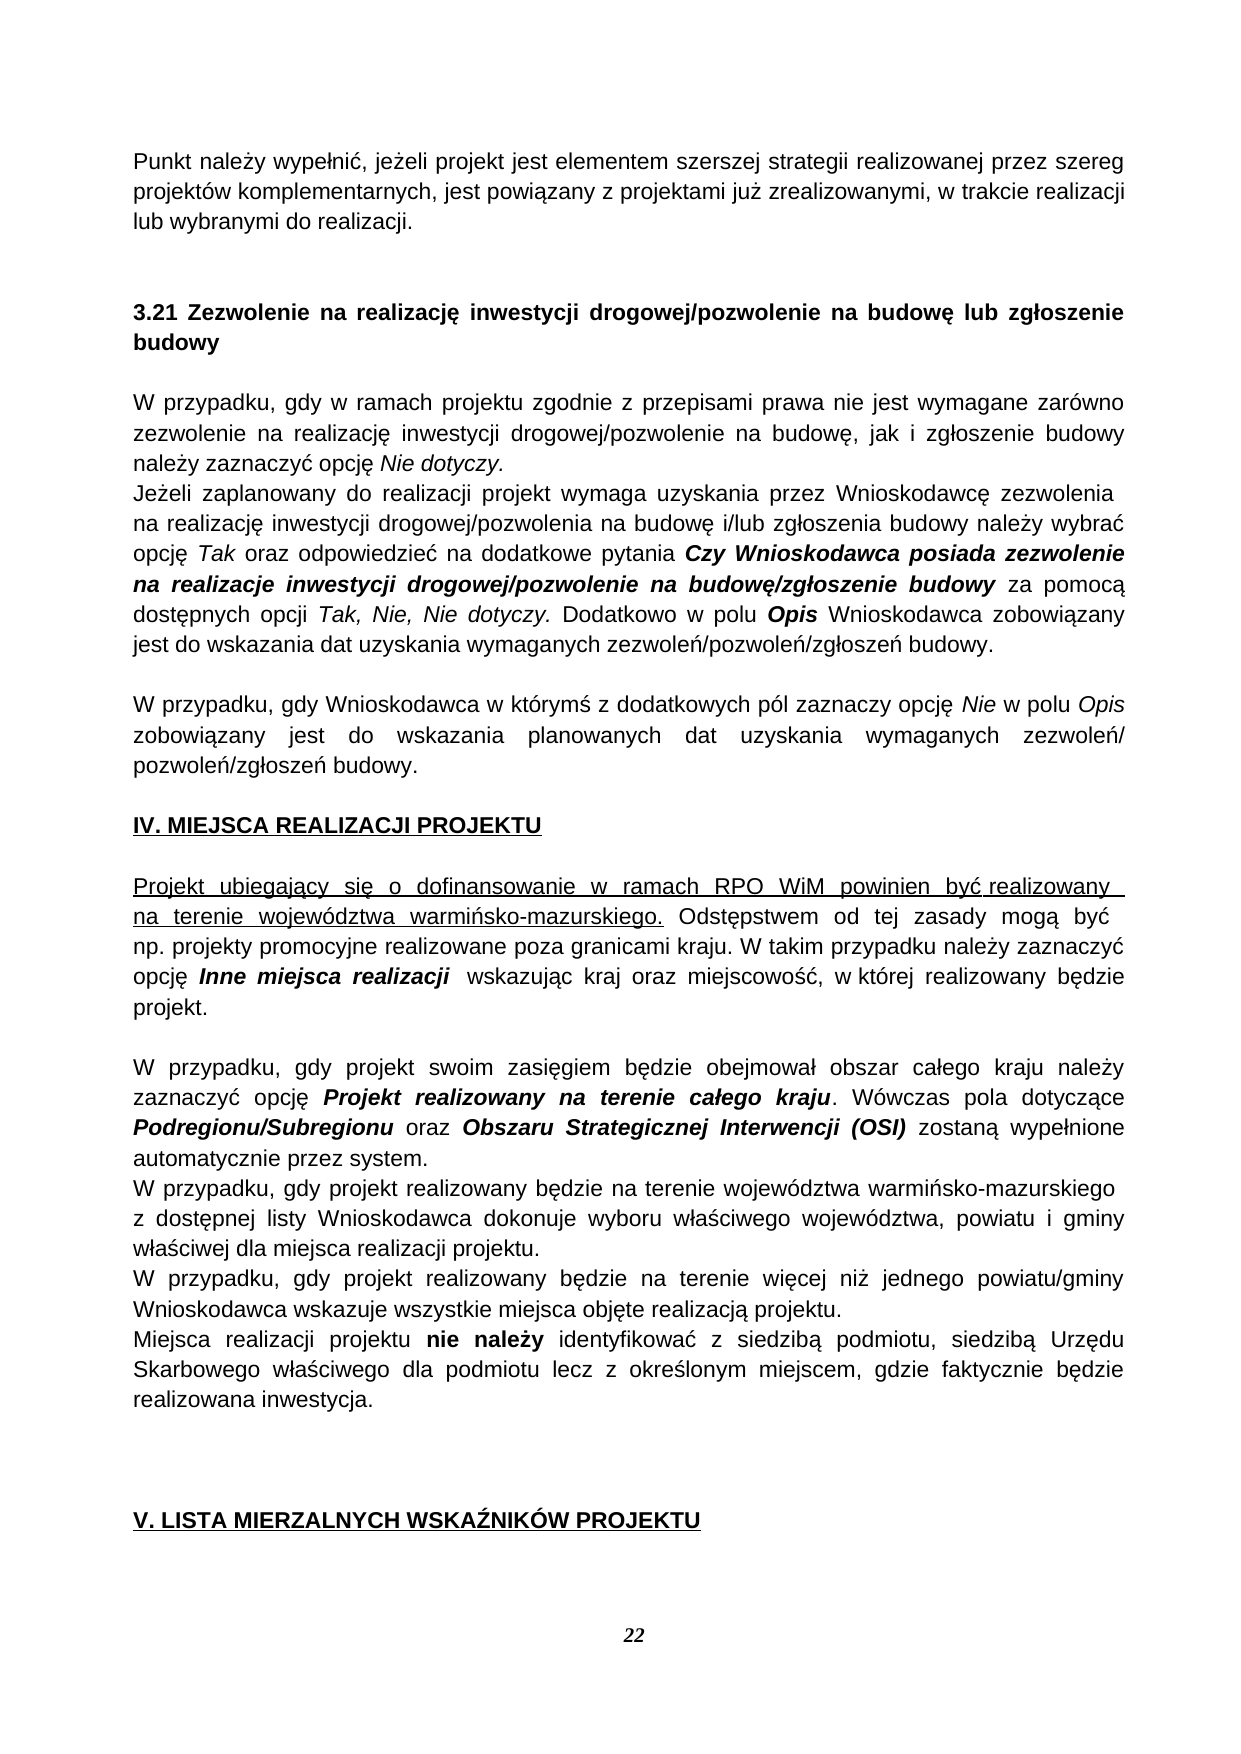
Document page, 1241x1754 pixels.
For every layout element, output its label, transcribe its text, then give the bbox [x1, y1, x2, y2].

text W przypadku, gdy projekt swoim zasięgiem będzie obejmował obszar całego kraju należy zaznaczyć opcję Projekt realizowany na terenie całego kraju. Wówczas pola dotyczące Podregionu/Subregionu oraz Obszaru Strategicznej Interwencji (OSI) zostaną wypełnione automatycznie przez system. [133, 1054, 1125, 1171]
text V. LISTA MIERZALNYCH WSKAŹNIKÓW PROJEKTU [133, 1507, 1125, 1533]
text 3.21 Zezwolenie na realizację inwestycji drogowej/pozwolenie na budowę lub zgłoszenie budowy [133, 299, 1125, 355]
text Miejsca realizacji projektu nie należy identyfikować z siedzibą podmiotu, siedzibą Urzędu Skarbowego właściwego dla podmiotu lecz z określonym miejscem, gdzie faktycznie będzie realizowana inwestycja. [133, 1326, 1125, 1412]
text W przypadku, gdy projekt realizowany będzie na terenie województwa warmińsko-mazurskiego z dostępnej listy Wnioskodawca dokonuje wyboru właściwego województwa, powiatu i gminy właściwej dla miejsca realizacji projektu. [133, 1175, 1125, 1261]
text Projekt ubiegający się o dofinansowanie w ramach RPO WiM powinien być realizowany na terenie województwa warmińsko-mazurskiego. Odstępstwem od tej zasady mogą być np. projekty promocyjne realizowane poza granicami kraju. W takim przypadku należy zaznaczyć opcję Inne miejsca realizacji wskazując kraj oraz miejscowość, w której realizowany będzie projekt. [133, 896, 1125, 1020]
text W przypadku, gdy projekt realizowany będzie na terenie więcej niż jednego powiatu/gminy Wnioskodawca wskazuje wszystkie miejsca objęte realizacją projektu. [133, 1265, 1125, 1322]
text IV. MIEJSCA REALIZACJI PROJEKTU [133, 812, 1125, 838]
subtitle Jeżeli zaplanowany do realizacji projekt wymaga uzyskania przez Wnioskodawcę zezwolenia na realizację inwestycji drogowej/pozwolenia na budowę i/lub zgłoszenia budowy należy wybrać opcję Tak oraz odpowiedzieć na dodatkowe pytania Czy Wnioskodawca posiada zezwolenie na realizacje inwestycji drogowej/pozwolenie na budowę/zgłoszenie budowy za pomocą dostępnych opcji Tak, Nie, Nie dotyczy. Dodatkowo w polu Opis Wnioskodawca zobowiązany jest do wskazania dat uzyskania wymaganych zezwoleń/pozwoleń/zgłoszeń budowy. [133, 480, 1125, 657]
text Punkt należy wypełnić, jeżeli projekt jest elementem szerszej strategii realizowanej przez szereg projektów komplementarnych, jest powiązany z projektami już zrealizowanymi, w trakcie realizacji lub wybranymi do realizacji. [133, 148, 1125, 234]
text Projekt ubiegający się o dofinansowanie w ramach RPO WiM powinien być realizowany na terenie województwa warmińsko-mazurskiego. Odstępstwem od tej zasady mogą być np. projekty promocyjne realizowane poza granicami kraju. W takim przypadku należy zaznaczyć opcję Inne miejsca realizacji wskazując kraj oraz miejscowość, w której realizowany będzie projekt. [133, 873, 1125, 895]
subtitle W przypadku, gdy w ramach projektu zgodnie z przepisami prawa nie jest wymagane zarówno zezwolenie na realizację inwestycji drogowej/pozwolenie na budowę, jak i zgłoszenie budowy należy zaznaczyć opcję Nie dotyczy. [133, 389, 1125, 476]
subtitle W przypadku, gdy Wnioskodawca w którymś z dodatkowych pól zaznaczy opcję Nie w polu Opis zobowiązany jest do wskazania planowanych dat uzyskania wymaganych zezwoleń/ pozwoleń/zgłoszeń budowy. [133, 691, 1125, 778]
